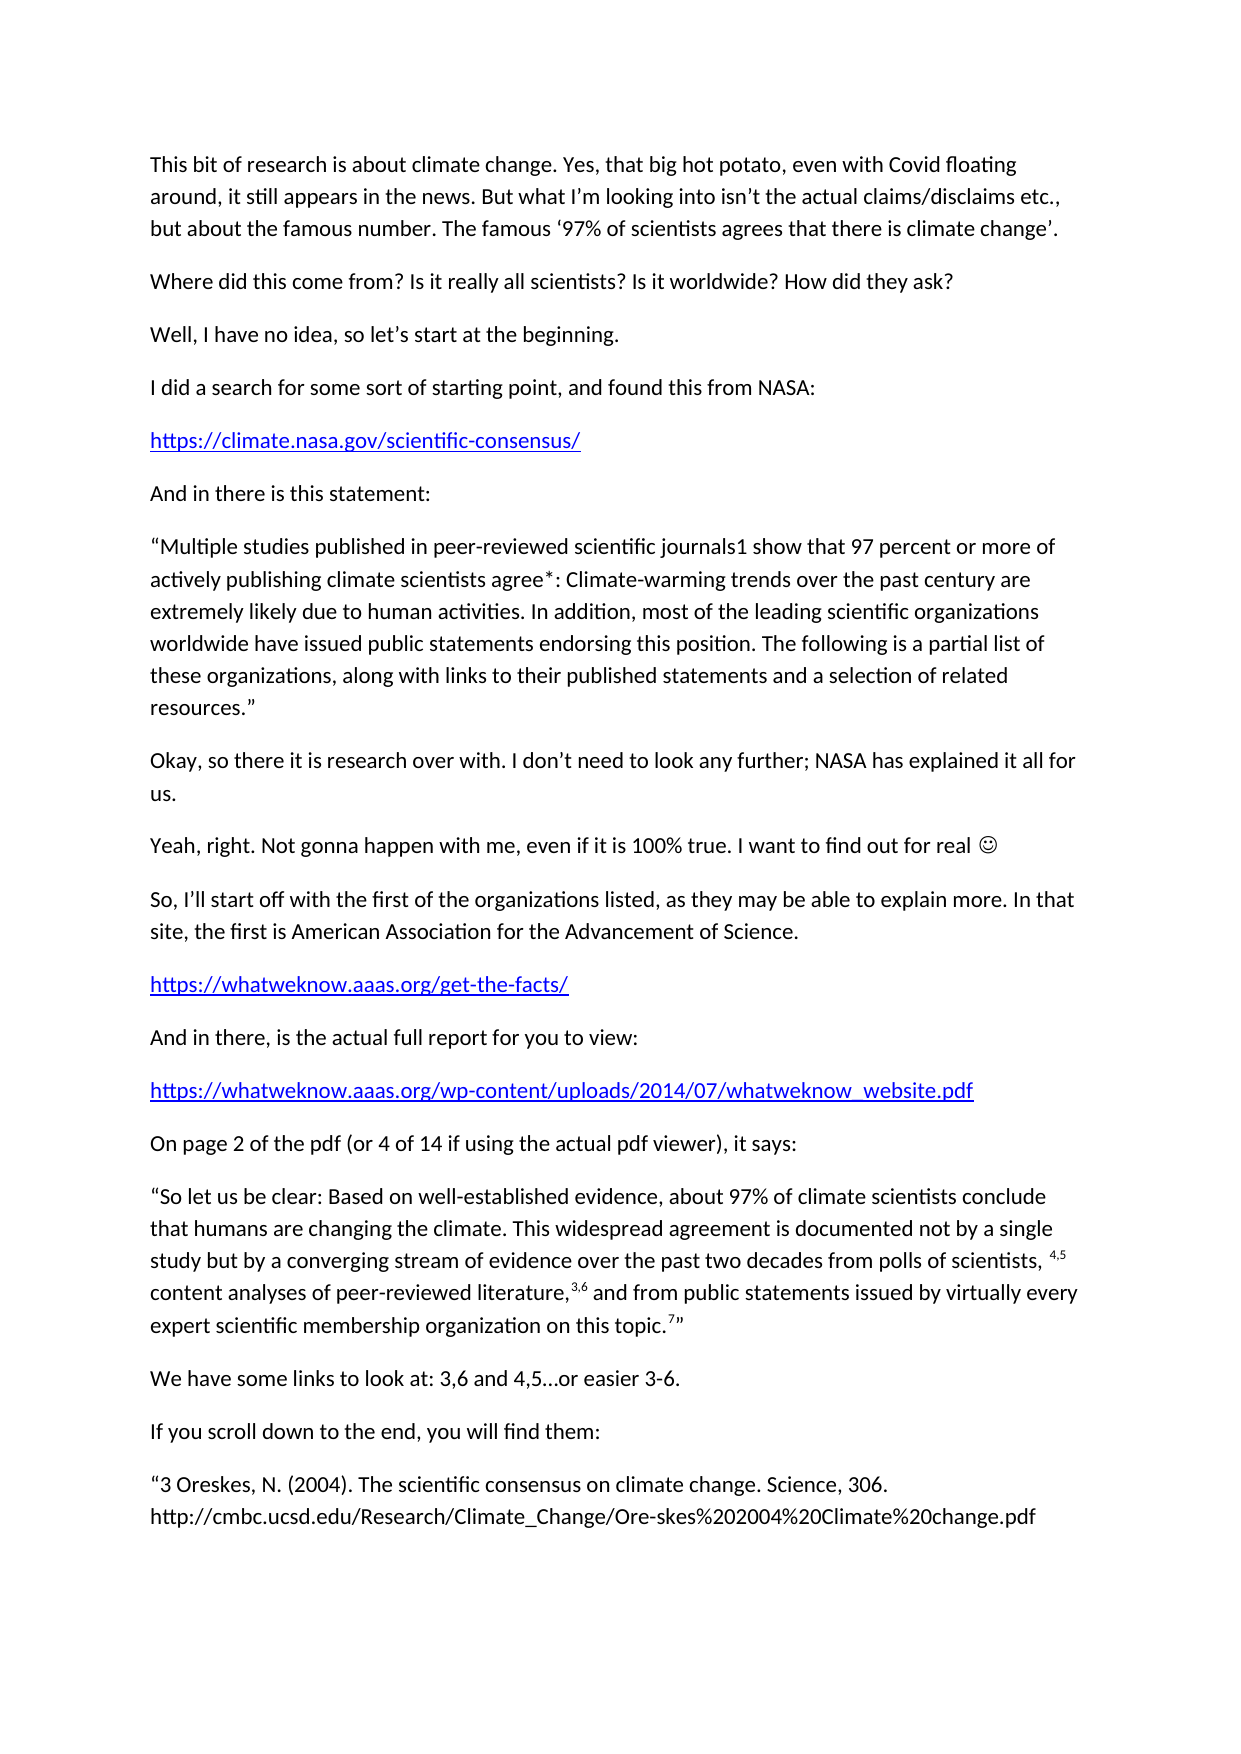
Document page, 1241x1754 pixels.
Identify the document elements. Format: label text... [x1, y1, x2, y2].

text https://climate.nasa.gov/scientific-consensus/ [150, 426, 1090, 454]
text And in there is this statement: [150, 479, 1090, 507]
text Where did this come from? Is it really all scientists? Is it worldwide? How did they ask? [150, 267, 1090, 295]
text “3 Oreskes, N. (2004). The scientific consensus on climate change. Science, 306. http://cmbc.ucsd.edu/Research/Climate_Change/Ore-skes%202004%20Climate%20change.pdf [150, 1470, 1090, 1530]
text We have some links to look at: 3,6 and 4,5…or easier 3-6. [150, 1364, 1090, 1392]
text I did a search for some sort of starting point, and found this from NASA: [150, 373, 1090, 401]
text “Multiple studies published in peer-reviewed scientific journals1 show that 97 percent or more of actively publishing climate scientists agree*: Climate-warming trends over the past century are extremely likely due to human activities. In addition, most of the leading scientific organizations worldwide have issued public statements endorsing this position. The following is a partial list of these organizations, along with links to their published statements and a selection of related resources.” [150, 532, 1090, 721]
text https://whatweknow.aaas.org/wp-content/uploads/2014/07/whatweknow_website.pdf [150, 1076, 1090, 1104]
text “So let us be clear: Based on well-established evidence, about 97% of climate scientists conclude that humans are changing the climate. This widespread agreement is documented not by a single study but by a converging stream of evidence over the past two decades from polls of scientists, 4,5 content analyses of peer-reviewed literature,3,6 and from public statements issued by virtually every expert scientific membership organization on this topic.7” [150, 1182, 1090, 1339]
text Well, I have no idea, so let’s start at the beginning. [150, 320, 1090, 348]
text This bit of research is about climate change. Yes, that big hot potato, even with Covid floating around, it still appears in the news. But what I’m looking into isn’t the actual claims/disclaims etc., but about the famous number. The famous ‘97% of scientists agrees that there is climate change’. [150, 150, 1090, 242]
text Okay, so there it is research over with. I don’t need to look any further; NASA has explained it all for us. [150, 746, 1090, 807]
text So, I’ll start off with the first of the organizations listed, as they may be able to explain more. In that site, the first is American Association for the Advancement of Science. [150, 885, 1090, 945]
text If you scroll down to the end, you will find them: [150, 1417, 1090, 1445]
text And in there, is the actual full report for you to view: [150, 1023, 1090, 1051]
text https://whatweknow.aaas.org/get-the-facts/ [150, 970, 1090, 998]
text On page 2 of the pdf (or 4 of 14 if using the actual pdf viewer), it says: [150, 1129, 1090, 1157]
text Yeah, right. Not gonna happen with me, even if it is 100% true. I want to find out for real [150, 832, 1090, 860]
